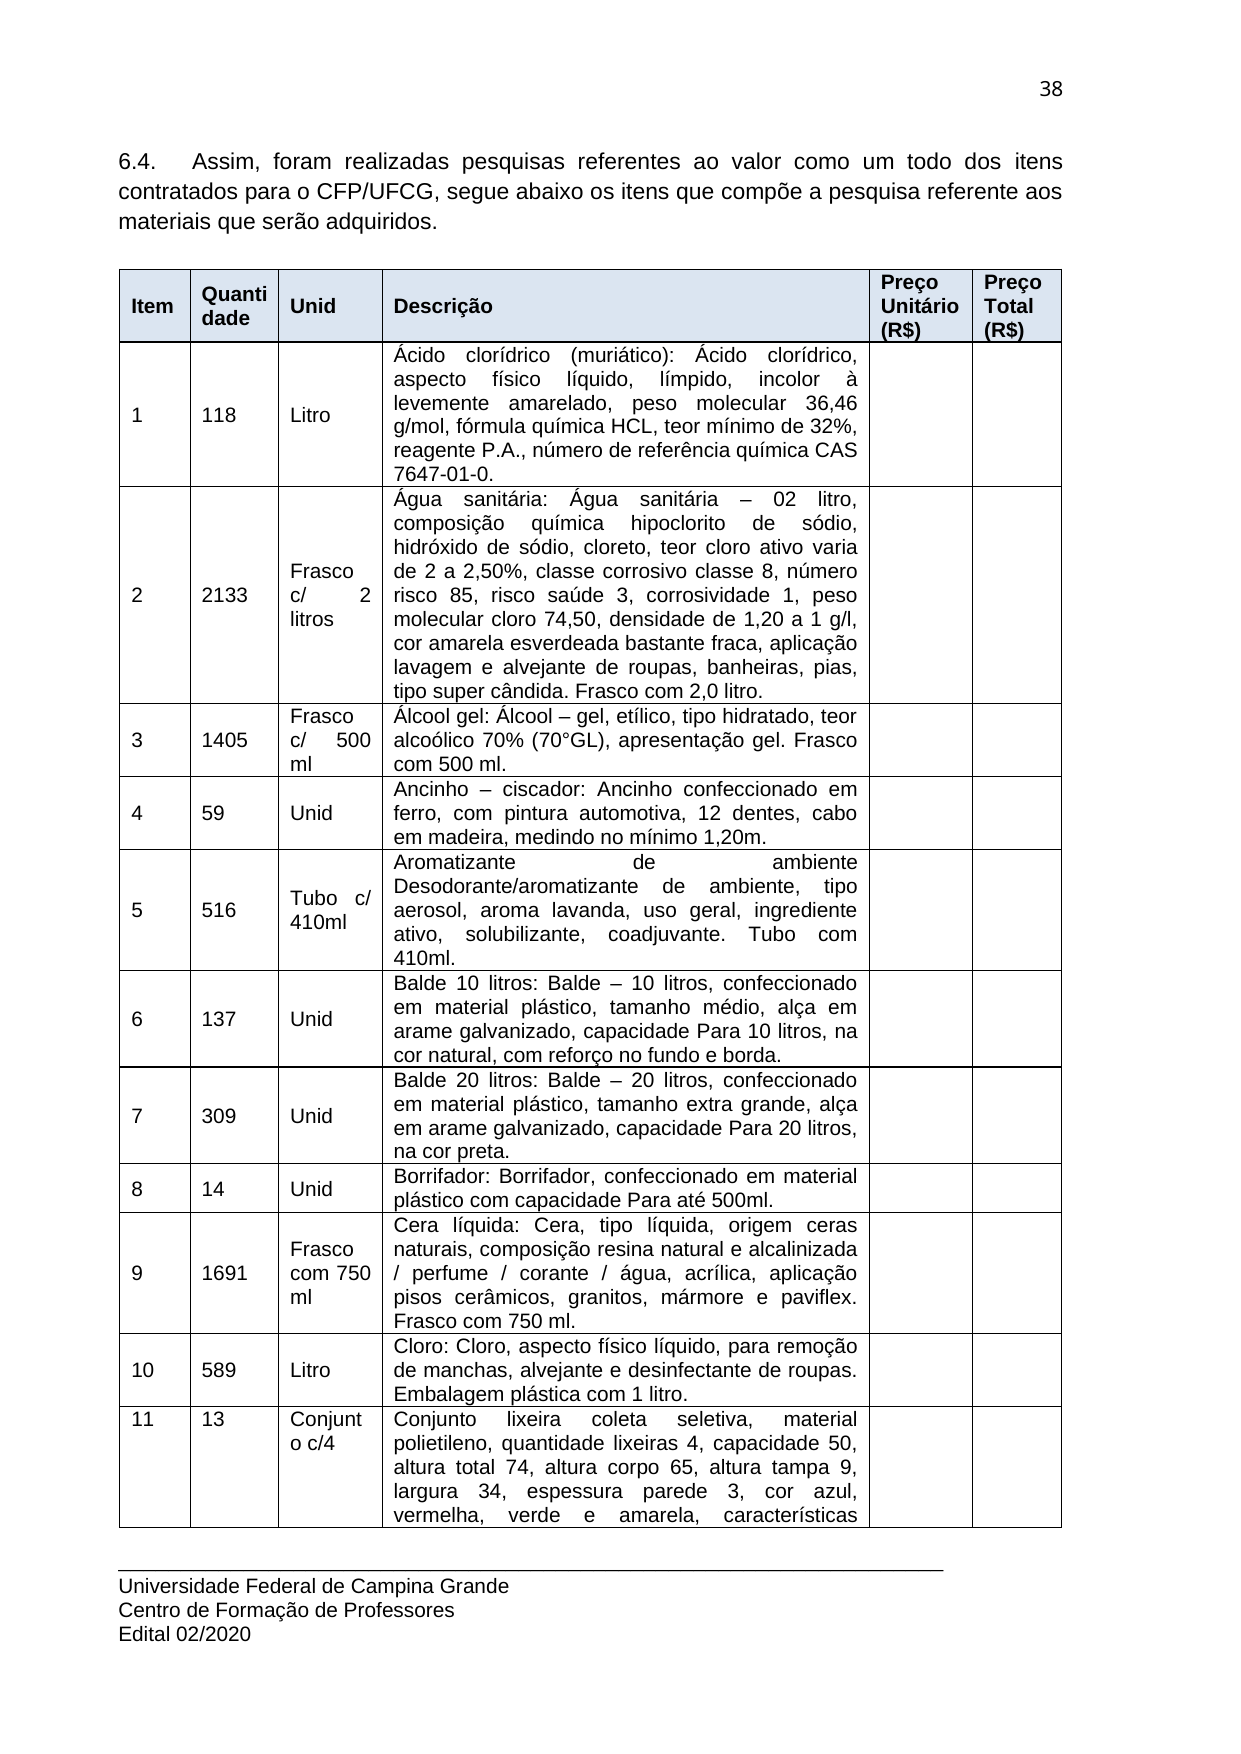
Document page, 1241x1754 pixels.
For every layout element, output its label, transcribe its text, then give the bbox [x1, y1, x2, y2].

table_cell [870, 1213, 972, 1333]
table_header Preço Unitário (R$) [870, 270, 972, 341]
table_cell [870, 971, 972, 1066]
table_cell [973, 704, 1061, 776]
table_cell Ancinho – ciscador: Ancinho confeccionado em ferro, com pintura automotiva, 12 dentes, cabo em madeira, medindo no mínimo 1,20m. [383, 777, 869, 849]
table_cell Cloro: Cloro, aspecto físico líquido, para remoção de manchas, alvejante e desinfectante de roupas. Embalagem plástica com 1 litro. [383, 1334, 869, 1406]
table_header Item [120, 270, 190, 341]
list Assim, foram realizadas pesquisas referentes ao valor como um todo dos itens contratados para o CFP/UFCG, segue abaixo os itens que compõe a pesquisa referente aos materiais que serão adquiridos. [118, 148, 1063, 234]
table_cell Tubo c/ 410ml [279, 850, 382, 969]
table_cell 6 [120, 971, 190, 1066]
table_cell [973, 1213, 1061, 1333]
table_cell Frasco c/ 500 ml [279, 704, 382, 776]
table_cell [973, 343, 1061, 486]
table_cell [870, 343, 972, 486]
table_cell [973, 1164, 1061, 1212]
table_cell 9 [120, 1213, 190, 1333]
table_cell 589 [191, 1334, 278, 1406]
table_cell Balde 20 litros: Balde – 20 litros, confeccionado em material plástico, tamanho extra grande, alça em arame galvanizado, capacidade Para 20 litros, na cor preta. [383, 1068, 869, 1163]
table_cell 11 [120, 1407, 190, 1527]
table_cell Unid [279, 971, 382, 1066]
table_cell 3 [120, 704, 190, 776]
table_cell 1691 [191, 1213, 278, 1333]
table_cell 59 [191, 777, 278, 849]
table_cell 4 [120, 777, 190, 849]
table_cell 137 [191, 971, 278, 1066]
table_header Unid [279, 270, 382, 341]
table_cell Unid [279, 1068, 382, 1163]
table_cell Ácido clorídrico (muriático): Ácido clorídrico, aspecto físico líquido, límpido, incolor à levemente amarelado, peso molecular 36,46 g/mol, fórmula química HCL, teor mínimo de 32%, reagente P.A., número de referência química CAS 7647-01-0. [383, 343, 869, 486]
table_cell [973, 777, 1061, 849]
table_cell Cera líquida: Cera, tipo líquida, origem ceras naturais, composição resina natural e alcalinizada / perfume / corante / água, acrílica, aplicação pisos cerâmicos, granitos, mármore e paviflex. Frasco com 750 ml. [383, 1213, 869, 1333]
table_cell Frasco com 750 ml [279, 1213, 382, 1333]
table_cell 5 [120, 850, 190, 969]
table_cell [973, 1068, 1061, 1163]
table_cell Frasco c/ 2 litros [279, 487, 382, 703]
table_header Quantidade [191, 270, 278, 341]
table_cell Unid [279, 777, 382, 849]
table_cell Conjunto c/4 [279, 1407, 382, 1527]
table_cell [973, 487, 1061, 703]
table_cell Água sanitária: Água sanitária – 02 litro, composição química hipoclorito de sódio, hidróxido de sódio, cloreto, teor cloro ativo varia de 2 a 2,50%, classe corrosivo classe 8, número risco 85, risco saúde 3, corrosividade 1, peso molecular cloro 74,50, densidade de 1,20 a 1 g/l, cor amarela esverdeada bastante fraca, aplicação lavagem e alvejante de roupas, banheiras, pias, tipo super cândida. Frasco com 2,0 litro. [383, 487, 869, 703]
table_cell 2133 [191, 487, 278, 703]
table_cell 7 [120, 1068, 190, 1163]
table_cell 10 [120, 1334, 190, 1406]
table_cell 1 [120, 343, 190, 486]
table_cell [870, 1164, 972, 1212]
table_cell 309 [191, 1068, 278, 1163]
table_cell [870, 1407, 972, 1527]
table_cell Litro [279, 1334, 382, 1406]
table_cell [870, 704, 972, 776]
table_cell [870, 777, 972, 849]
table_cell 14 [191, 1164, 278, 1212]
table_header Preço Total (R$) [973, 270, 1061, 341]
table_cell Unid [279, 1164, 382, 1212]
table_cell 118 [191, 343, 278, 486]
table_cell 13 [191, 1407, 278, 1527]
table_cell [973, 971, 1061, 1066]
table_cell 8 [120, 1164, 190, 1212]
table_cell 516 [191, 850, 278, 969]
table_cell Borrifador: Borrifador, confeccionado em material plástico com capacidade Para até 500ml. [383, 1164, 869, 1212]
table_cell 2 [120, 487, 190, 703]
table_cell Litro [279, 343, 382, 486]
table_cell Aromatizante de ambiente Desodorante/aromatizante de ambiente, tipo aerosol, aroma lavanda, uso geral, ingrediente ativo, solubilizante, coadjuvante. Tubo com 410ml. [383, 850, 869, 969]
table_cell [973, 1407, 1061, 1527]
table_cell [973, 850, 1061, 969]
table_cell [870, 850, 972, 969]
table_cell [870, 487, 972, 703]
table_cell [973, 1334, 1061, 1406]
table_cell Álcool gel: Álcool – gel, etílico, tipo hidratado, teor alcoólico 70% (70°GL), apresentação gel. Frasco com 500 ml. [383, 704, 869, 776]
table_cell 1405 [191, 704, 278, 776]
table_cell [870, 1334, 972, 1406]
table_cell [870, 1068, 972, 1163]
table_header Descrição [383, 270, 869, 341]
table_cell Balde 10 litros: Balde – 10 litros, confeccionado em material plástico, tamanho médio, alça em arame galvanizado, capacidade Para 10 litros, na cor natural, com reforço no fundo e borda. [383, 971, 869, 1066]
